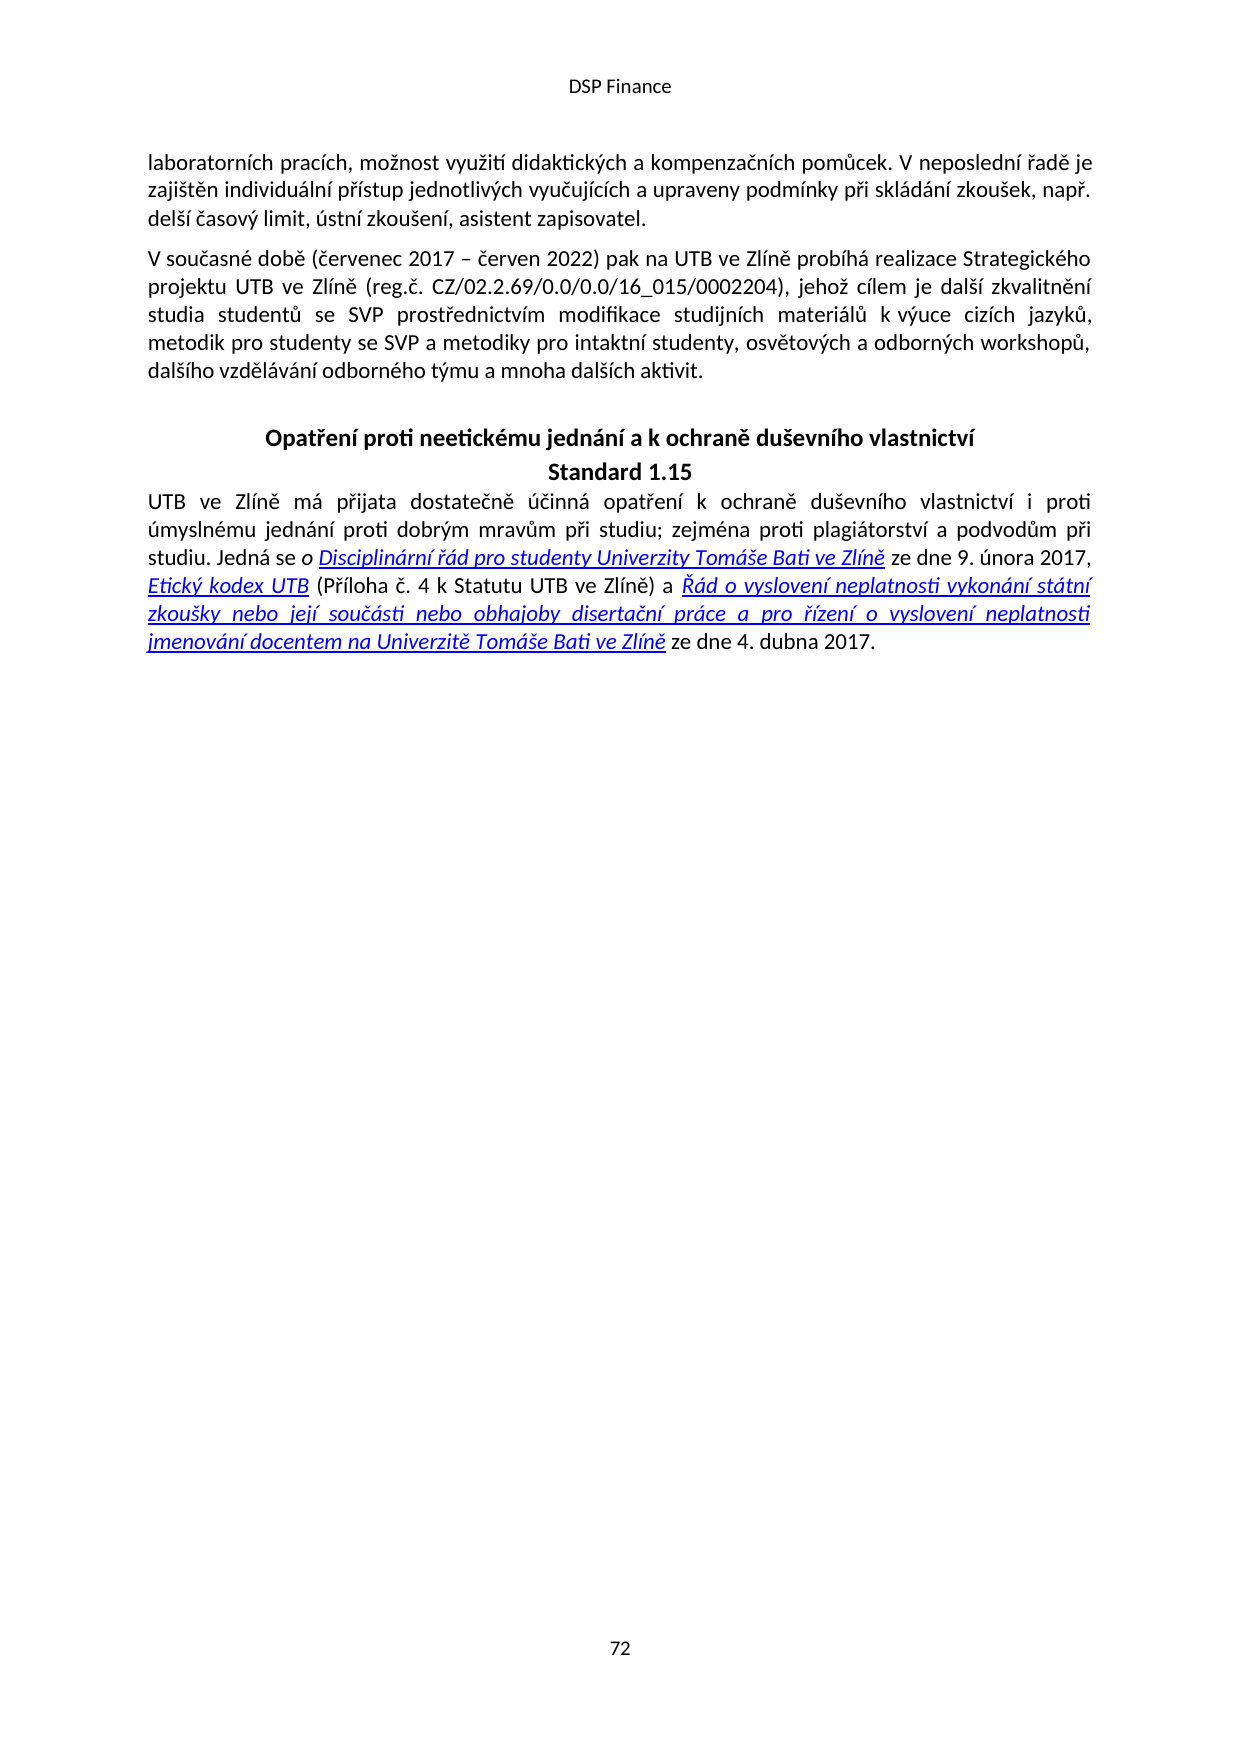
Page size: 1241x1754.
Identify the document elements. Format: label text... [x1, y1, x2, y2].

text V současné době (červenec 2017 – červen 2022) pak na UTB ve Zlíně probíhá realizace Strategického projektu UTB ve Zlíně (reg.č. CZ/02.2.69/0.0/0.0/16_015/0002204), jehož cílem je další zkvalitnění studia studentů se SVP prostřednictvím modifikace studijních materiálů k výuce cizích jazyků, metodik pro studenty se SVP a metodiky pro intaktní studenty, osvětových a odborných workshopů, dalšího vzdělávání odborného týmu a mnoha dalších aktivit. [148, 244, 1093, 384]
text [148, 148, 1093, 232]
subtitle Opatření proti neetickému jednání a k ochraně duševního vlastnictví [148, 422, 1093, 452]
text UTB ve Zlíně má přijata dostatečně účinná opatření k ochraně duševního vlastnictví i proti úmyslnému jednání proti dobrým mravům při studiu; zejména proti plagiátorství a podvodům při studiu. Jedná se o Disciplinární řád pro studenty Univerzity Tomáše Bati ve Zlíně ze dne 9. února 2017, Etický kodex UTB (Příloha č. 4 k Statutu UTB ve Zlíně) a Řád o vyslovení neplatnosti vykonání státní zkoušky nebo její součásti nebo obhajoby disertační práce a pro řízení o vyslovení neplatnosti jmenování docentem na Univerzitě Tomáše Bati ve Zlíně ze dne 4. dubna 2017. [148, 487, 1093, 655]
subtitle Standard 1.15 [148, 456, 1093, 487]
